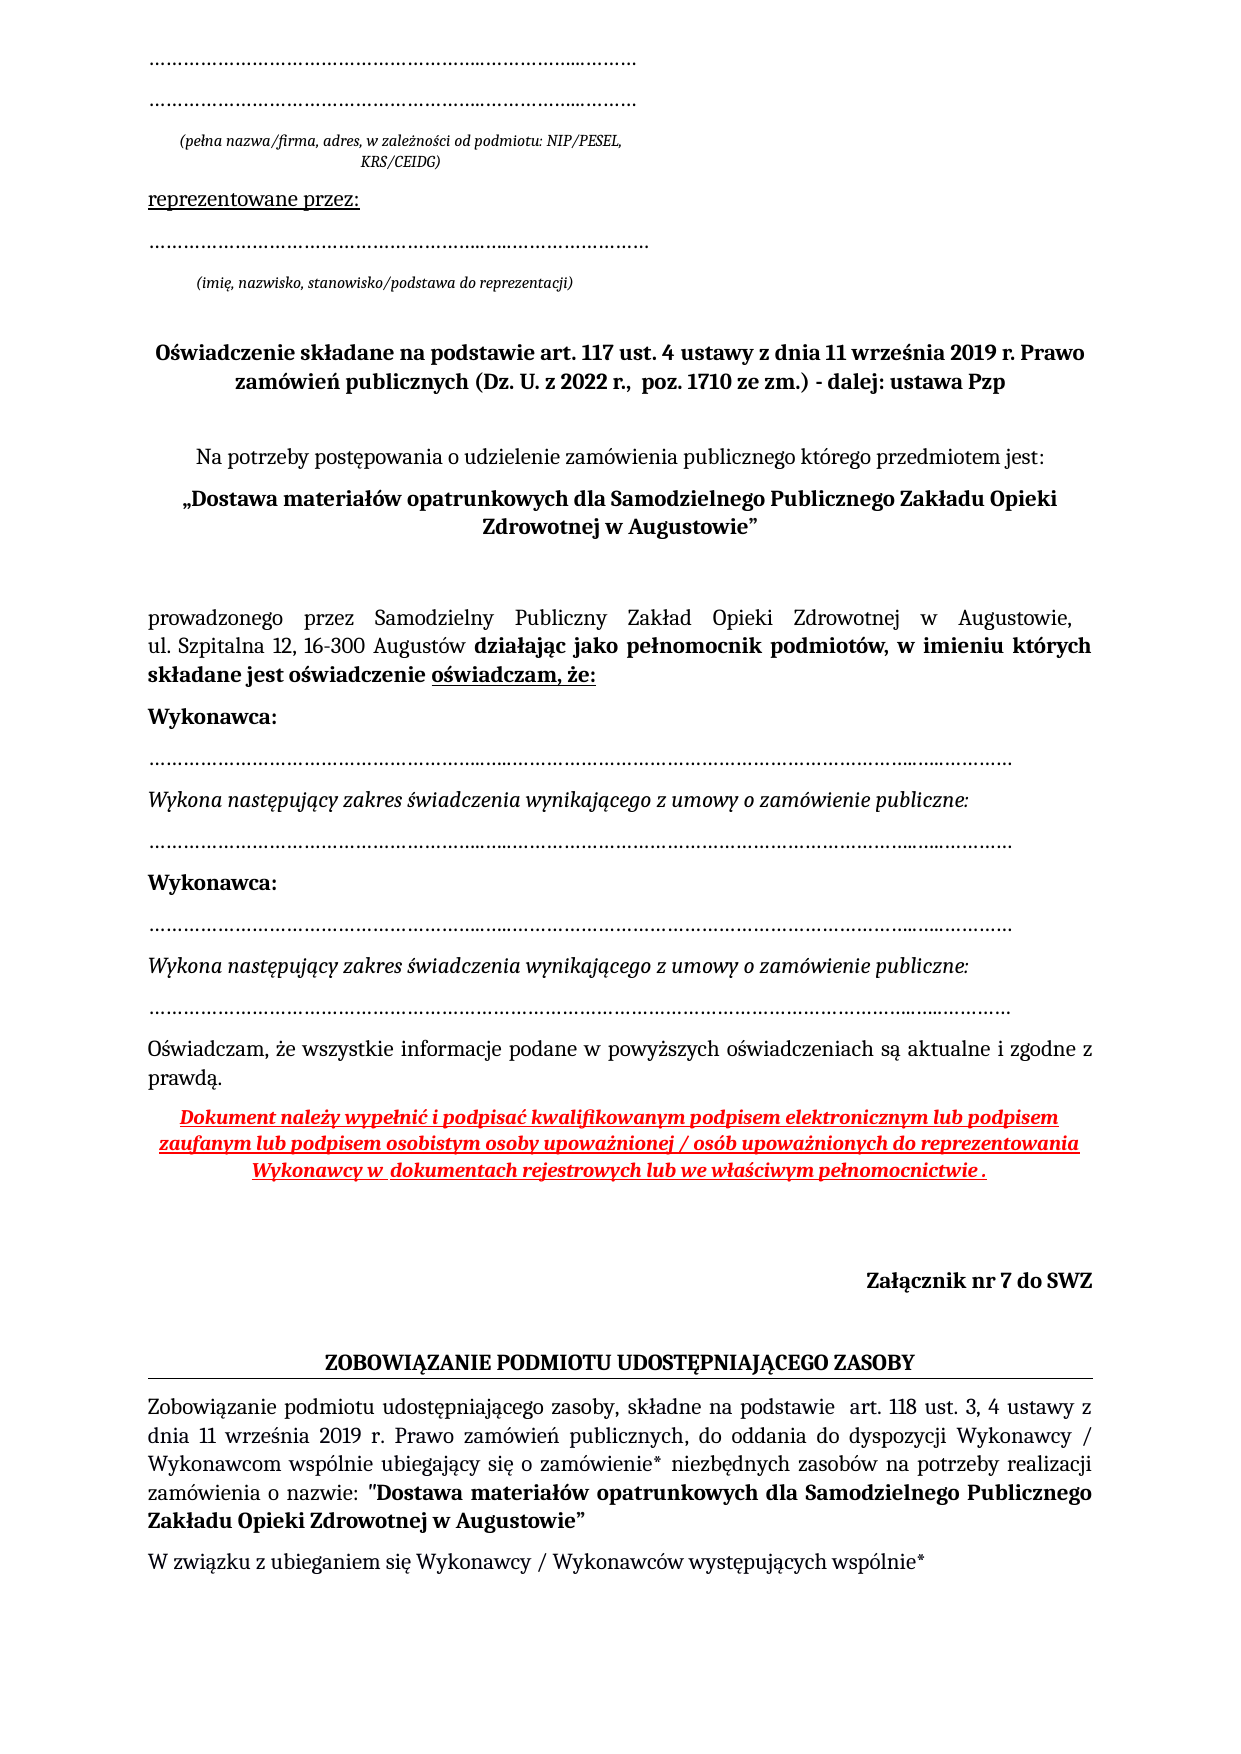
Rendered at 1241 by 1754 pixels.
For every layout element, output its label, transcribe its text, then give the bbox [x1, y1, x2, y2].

text ……………………………………………………………………………………………………………………..…..………… [148, 994, 1098, 1020]
text prowadzonego przez Samodzielny Publiczny Zakład Opieki Zdrowotnej w Augustowie, ul. Szpitalna 12, 16-300 Augustów działając jako pełnomocnik podmiotów, w imieniu których składane jest oświadczenie oświadczam, że: [148, 604, 1093, 688]
text Na potrzeby postępowania o udzielenie zamówienia publicznego którego przedmiotem jest: [148, 444, 1093, 471]
text Wykona następujący zakres świadczenia wynikającego z umowy o zamówienie publiczne: [148, 952, 1093, 979]
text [148, 131, 656, 172]
text Wykonawca: [148, 869, 1093, 896]
text …………………………………………………..…..……………………………………………………………..…..………… [148, 911, 1093, 937]
text Zobowiązanie podmiotu udostępniającego zasoby, składne na podstawie art. 118 ust. 3, 4 ustawy z dnia 11 września 2019 r. Prawo zamówień publicznych, do oddania do dyspozycji Wykonawcy / Wykonawcom wspólnie ubiegający się o zamówienie* niezbędnych zasobów na potrzeby realizacji zamówienia o nazwie: "Dostawa materiałów opatrunkowych dla Samodzielnego Publicznego Zakładu Opieki Zdrowotnej w Augustowie” [148, 1394, 1093, 1534]
text …………………………………………………..…..……………………………………………………………..…..………… [148, 745, 1093, 771]
text …………………………………………………..……………...……… [148, 86, 651, 112]
text …………………………………………………..…..…………………… [148, 227, 651, 254]
text Wykona następujący zakres świadczenia wynikającego z umowy o zamówienie publiczne: [148, 787, 1093, 813]
text …………………………………………………..…..……………………………………………………………..…..………… [148, 828, 1093, 854]
text Oświadczenie składane na podstawie art. 117 ust. 4 ustawy z dnia 11 września 2019 r. Prawo zamówień publicznych (Dz. U. z 2022 r., poz. 1710 ze zm.) - dalej: ustawa Pzp [148, 340, 1093, 396]
text Załącznik nr 7 do SWZ [148, 1268, 1093, 1294]
text ZOBOWIĄZANIE PODMIOTU UDOSTĘPNIAJĄCEGO ZASOBY [148, 1350, 1093, 1378]
text „Dostawa materiałów opatrunkowych dla Samodzielnego Publicznego Zakładu Opieki Zdrowotnej w Augustowie” [148, 486, 1093, 540]
text reprezentowane przez: [148, 186, 1093, 212]
text W związku z ubieganiem się Wykonawcy / Wykonawców występujących wspólnie* [148, 1549, 1093, 1575]
text Wykonawca: [148, 704, 651, 730]
text Oświadczam, że wszystkie informacje podane w powyższych oświadczeniach są aktualne i zgodne z prawdą. [148, 1035, 1093, 1091]
text (imię, nazwisko, stanowisko/podstawa do reprezentacji) [192, 273, 1093, 292]
text …………………………………………………..……………...……… [148, 44, 651, 71]
text Dokument należy wypełnić i podpisać kwalifikowanym podpisem elektronicznym lub podpisem zaufanym lub podpisem osobistym osoby upoważnionej / osób upoważnionych do reprezentowania Wykonawcy w dokumentach rejestrowych lub we właściwym pełnomocnictwie . [148, 1106, 1093, 1182]
